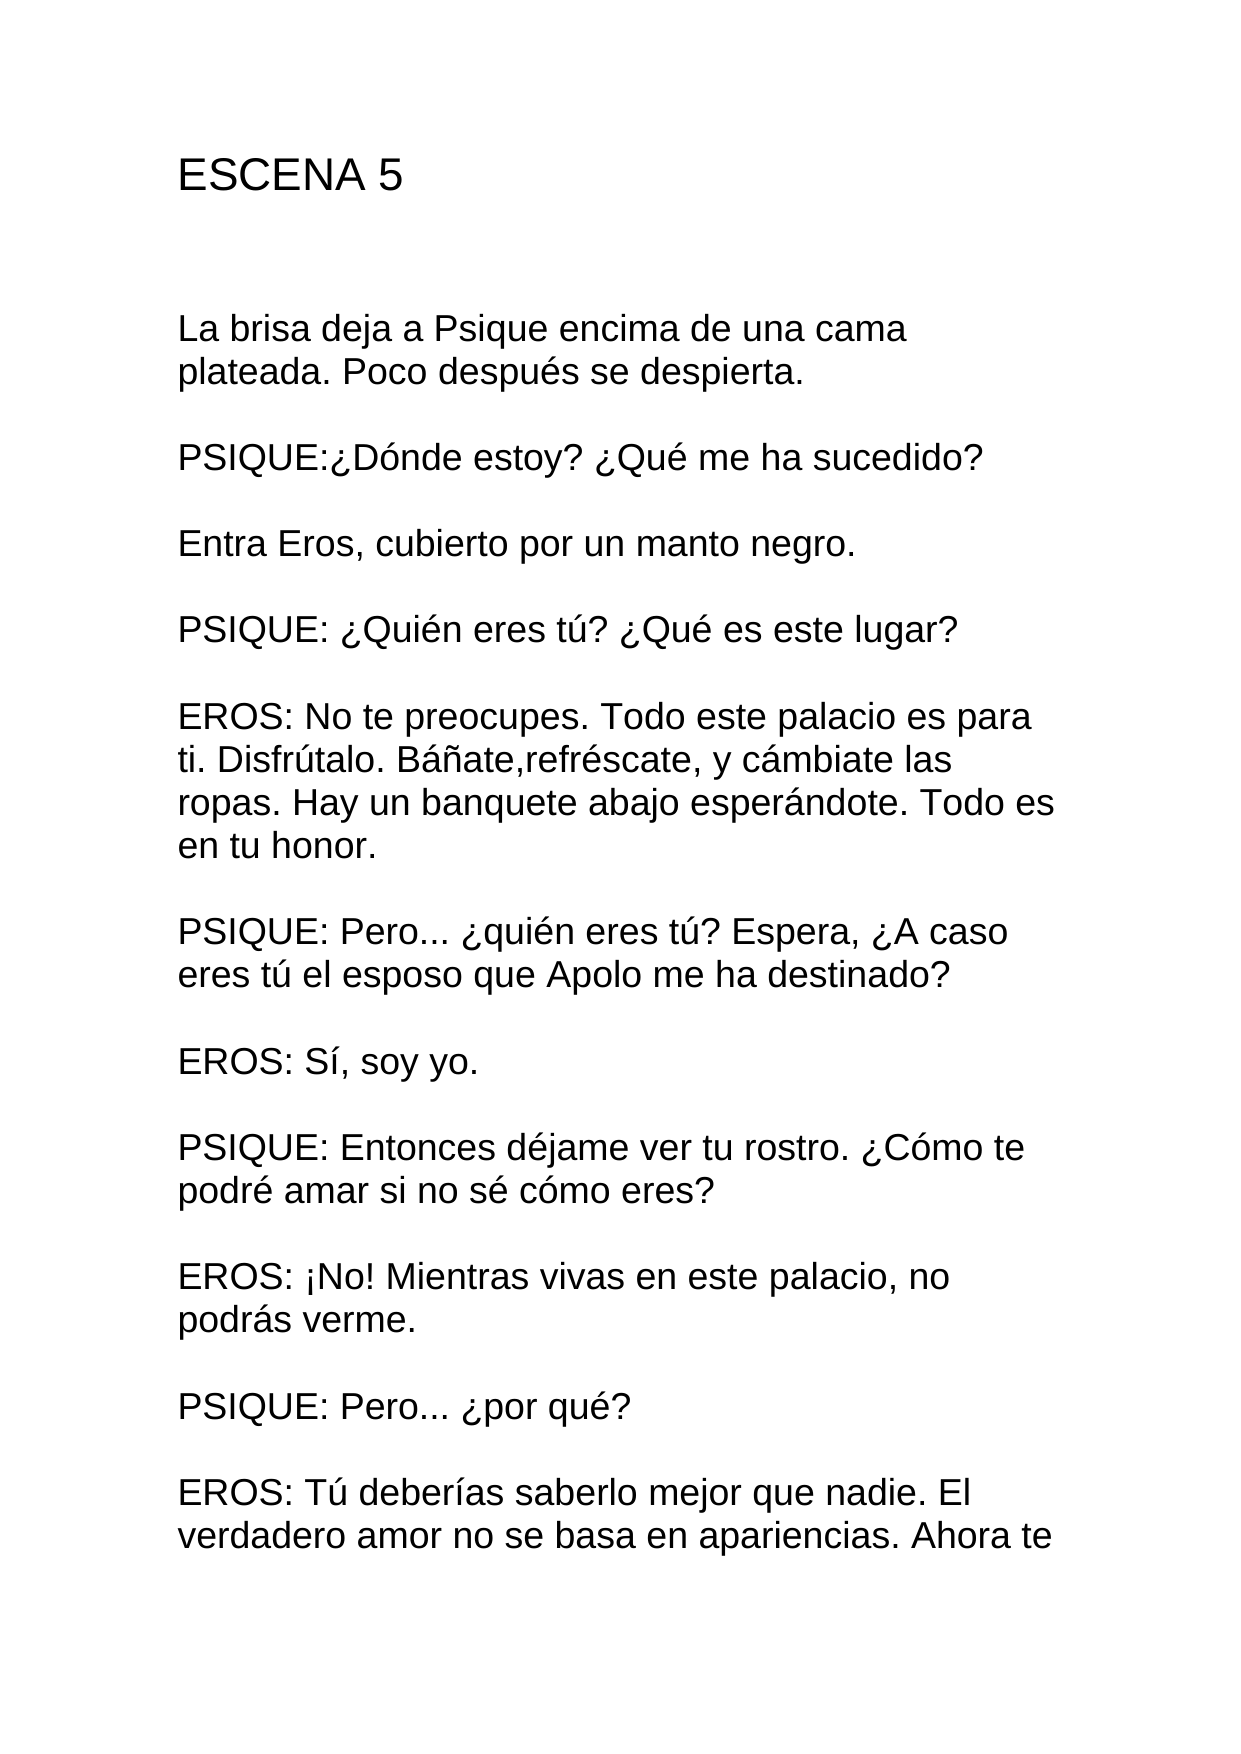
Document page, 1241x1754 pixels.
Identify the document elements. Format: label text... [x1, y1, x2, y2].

text EROS: Sí, soy yo. [177, 1039, 1063, 1082]
text EROS: ¡No! Mientras vivas en este palacio, no podrás verme. [177, 1254, 1063, 1341]
text ESCENA 5 [177, 148, 1063, 200]
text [177, 1470, 1063, 1556]
text PSIQUE:¿Dónde estoy? ¿Qué me ha sucedido? [177, 435, 1063, 478]
text EROS: No te preocupes. Todo este palacio es para ti. Disfrútalo. Báñate,refréscate, y cámbiate las ropas. Hay un banquete abajo esperándote. Todo es en tu honor. [177, 694, 1063, 866]
text PSIQUE: ¿Quién eres tú? ¿Qué es este lugar? [177, 608, 1063, 651]
text La brisa deja a Psique encima de una cama plateada. Poco después se despierta. [177, 306, 1063, 392]
text PSIQUE: Entonces déjame ver tu rostro. ¿Cómo te podré amar si no sé cómo eres? [177, 1125, 1063, 1211]
text Entra Eros, cubierto por un manto negro. [177, 521, 1063, 564]
text PSIQUE: Pero... ¿por qué? [177, 1384, 1063, 1427]
text PSIQUE: Pero... ¿quién eres tú? Espera, ¿A caso eres tú el esposo que Apolo me ha destinado? [177, 909, 1063, 996]
